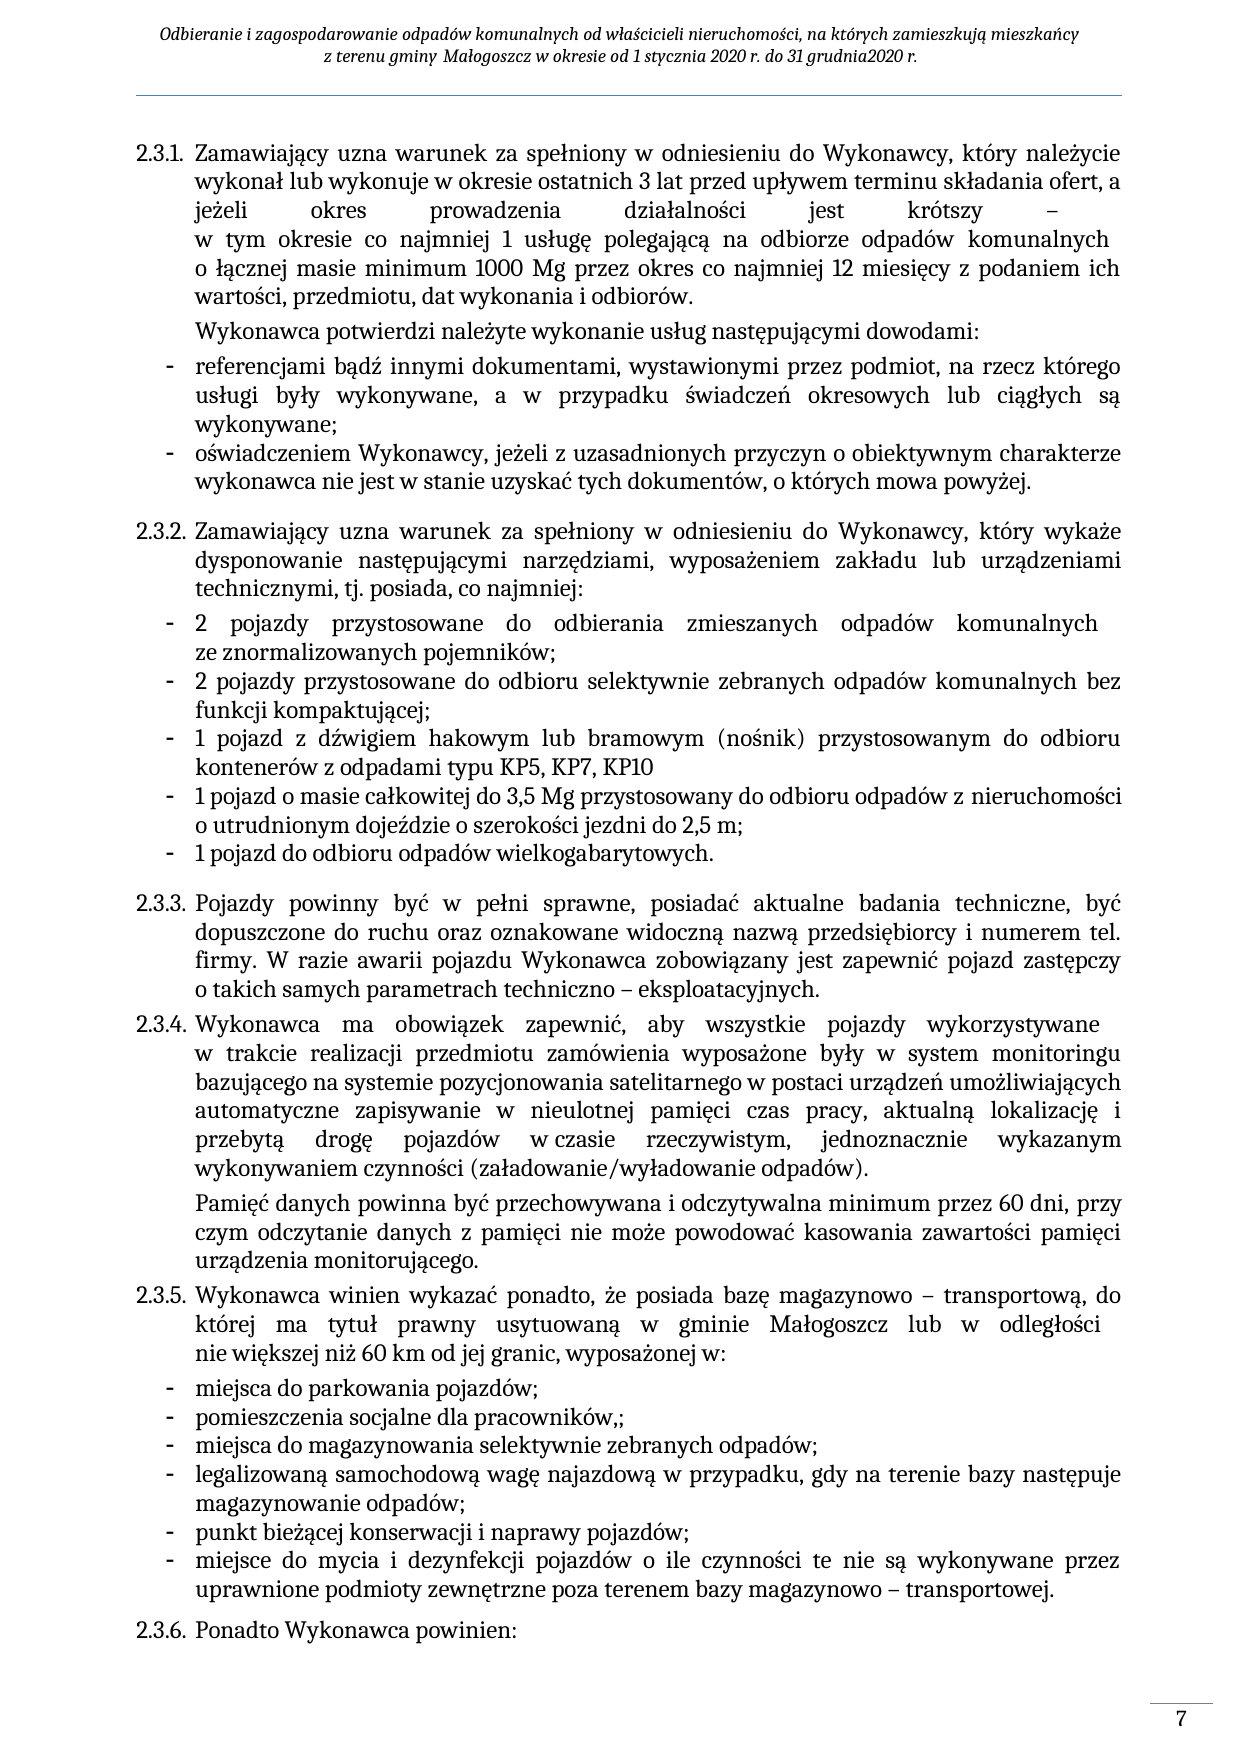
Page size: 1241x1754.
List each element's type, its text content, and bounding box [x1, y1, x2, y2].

list 2 pojazdy przystosowane do odbioru selektywnie zebranych odpadów komunalnych bez funkcji kompaktującej; [166, 667, 1122, 724]
list punkt bieżącej konserwacji i naprawy pojazdów; [166, 1518, 1122, 1546]
list miejsca do parkowania pojazdów; [166, 1374, 1122, 1403]
list 1 pojazd o masie całkowitej do 3,5 Mg przystosowany do odbioru odpadów z nieruchomości o utrudnionym dojeździe o szerokości jezdni do ; [166, 782, 1122, 839]
list Pojazdy powinny być w pełni sprawne, posiadać aktualne badania techniczne, być dopuszczone do ruchu oraz oznakowane widoczną nazwą przedsiębiorcy i numerem tel. firmy. W razie awarii pojazdu Wykonawca zobowiązany jest zapewnić pojazd zastępczy o takich samych parametrach techniczno – eksploatacyjnych. [136, 889, 1122, 1004]
list Wykonawca ma obowiązek zapewnić, aby wszystkie pojazdy wykorzystywane w trakcie realizacji przedmiotu zamówienia wyposażone były w system monitoringu bazującego na systemie pozycjonowania satelitarnego w postaci urządzeń umożliwiających automatyczne zapisywanie w nieulotnej pamięci czas pracy, aktualną lokalizację i przebytą drogę pojazdów w czasie rzeczywistym, jednoznacznie wykazanym wykonywaniem czynności (załadowanie/wyładowanie odpadów). [136, 1010, 1122, 1183]
list oświadczeniem Wykonawcy, jeżeli z uzasadnionych przyczyn o obiektywnym charakterze wykonawca nie jest w stanie uzyskać tych dokumentów, o których mowa powyżej. [166, 438, 1122, 496]
list pomieszczenia socjalne dla pracowników,; [166, 1403, 1122, 1431]
text Wykonawca potwierdzi należyte wykonanie usług następującymi dowodami: [136, 317, 1122, 346]
list 1 pojazd z dźwigiem hakowym lub bramowym (nośnik) przystosowanym do odbioru kontenerów z odpadami typu KP5, KP7, KP10 [166, 724, 1122, 782]
list Zamawiający uzna warunek za spełniony w odniesieniu do Wykonawcy, który należycie wykonał lub wykonuje w okresie ostatnich 3 lat przed upływem terminu składania ofert, a jeżeli okres prowadzenia działalności jest krótszy – w tym okresie co najmniej 1 usługę polegającą na odbiorze odpadów komunalnych o łącznej masie minimum 1000 Mg przez okres co najmniej 12 miesięcy z podaniem ich wartości, przedmiotu, dat wykonania i odbiorów. [136, 138, 1122, 311]
list Zamawiający uzna warunek za spełniony w odniesieniu do Wykonawcy, który wykaże dysponowanie następującymi narzędziami, wyposażeniem zakładu lub urządzeniami technicznymi, tj. posiada, co najmniej: [136, 517, 1122, 603]
list 1 pojazd do odbioru odpadów wielkogabarytowych. [166, 839, 1122, 868]
list Wykonawca winien wykazać ponadto, że posiada bazę magazynowo – transportową, do której ma tytuł prawny usytuowaną w gminie Małogoszcz lub w odległości nie większej niż od jej granic, wyposażonej w: [136, 1281, 1122, 1368]
list referencjami bądź innymi dokumentami, wystawionymi przez podmiot, na rzecz którego usługi były wykonywane, a w przypadku świadczeń okresowych lub ciągłych są wykonywane; [166, 352, 1122, 438]
list legalizowaną samochodową wagę najazdową w przypadku, gdy na terenie bazy następuje magazynowanie odpadów; [166, 1460, 1122, 1518]
list 2 pojazdy przystosowane do odbierania zmieszanych odpadów komunalnych ze znormalizowanych pojemników; [166, 609, 1122, 667]
list miejsce do mycia i dezynfekcji pojazdów o ile czynności te nie są wykonywane przez uprawnione podmioty zewnętrzne poza terenem bazy magazynowo – transportowej. [166, 1546, 1122, 1604]
list miejsca do magazynowania selektywnie zebranych odpadów; [166, 1431, 1122, 1460]
list Ponadto Wykonawca powinien: [136, 1616, 1122, 1645]
list Pamięć danych powinna być przechowywana i odczytywalna minimum przez 60 dni, przy czym odczytanie danych z pamięci nie może powodować kasowania zawartości pamięci urządzenia monitorującego. [195, 1189, 1122, 1275]
